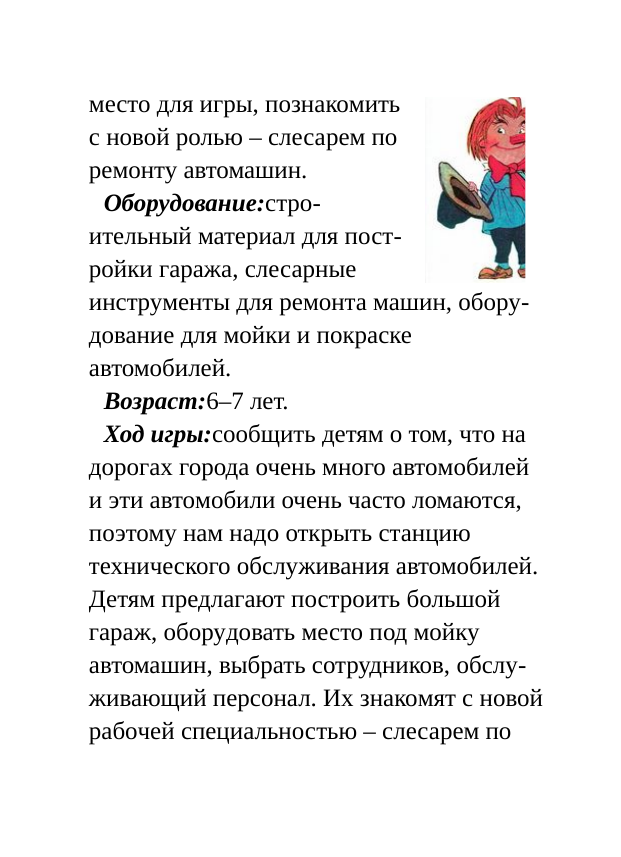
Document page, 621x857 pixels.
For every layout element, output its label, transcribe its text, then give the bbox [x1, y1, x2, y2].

text Оборудование:строительный материал для постройки гаража, слесарные инструменты для ремонта машин, оборудование для мойки и покраске автомобилей. [89, 188, 546, 382]
picture [425, 97, 526, 283]
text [89, 419, 546, 745]
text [89, 89, 546, 183]
text Возраст:6–7 лет. [89, 386, 546, 414]
